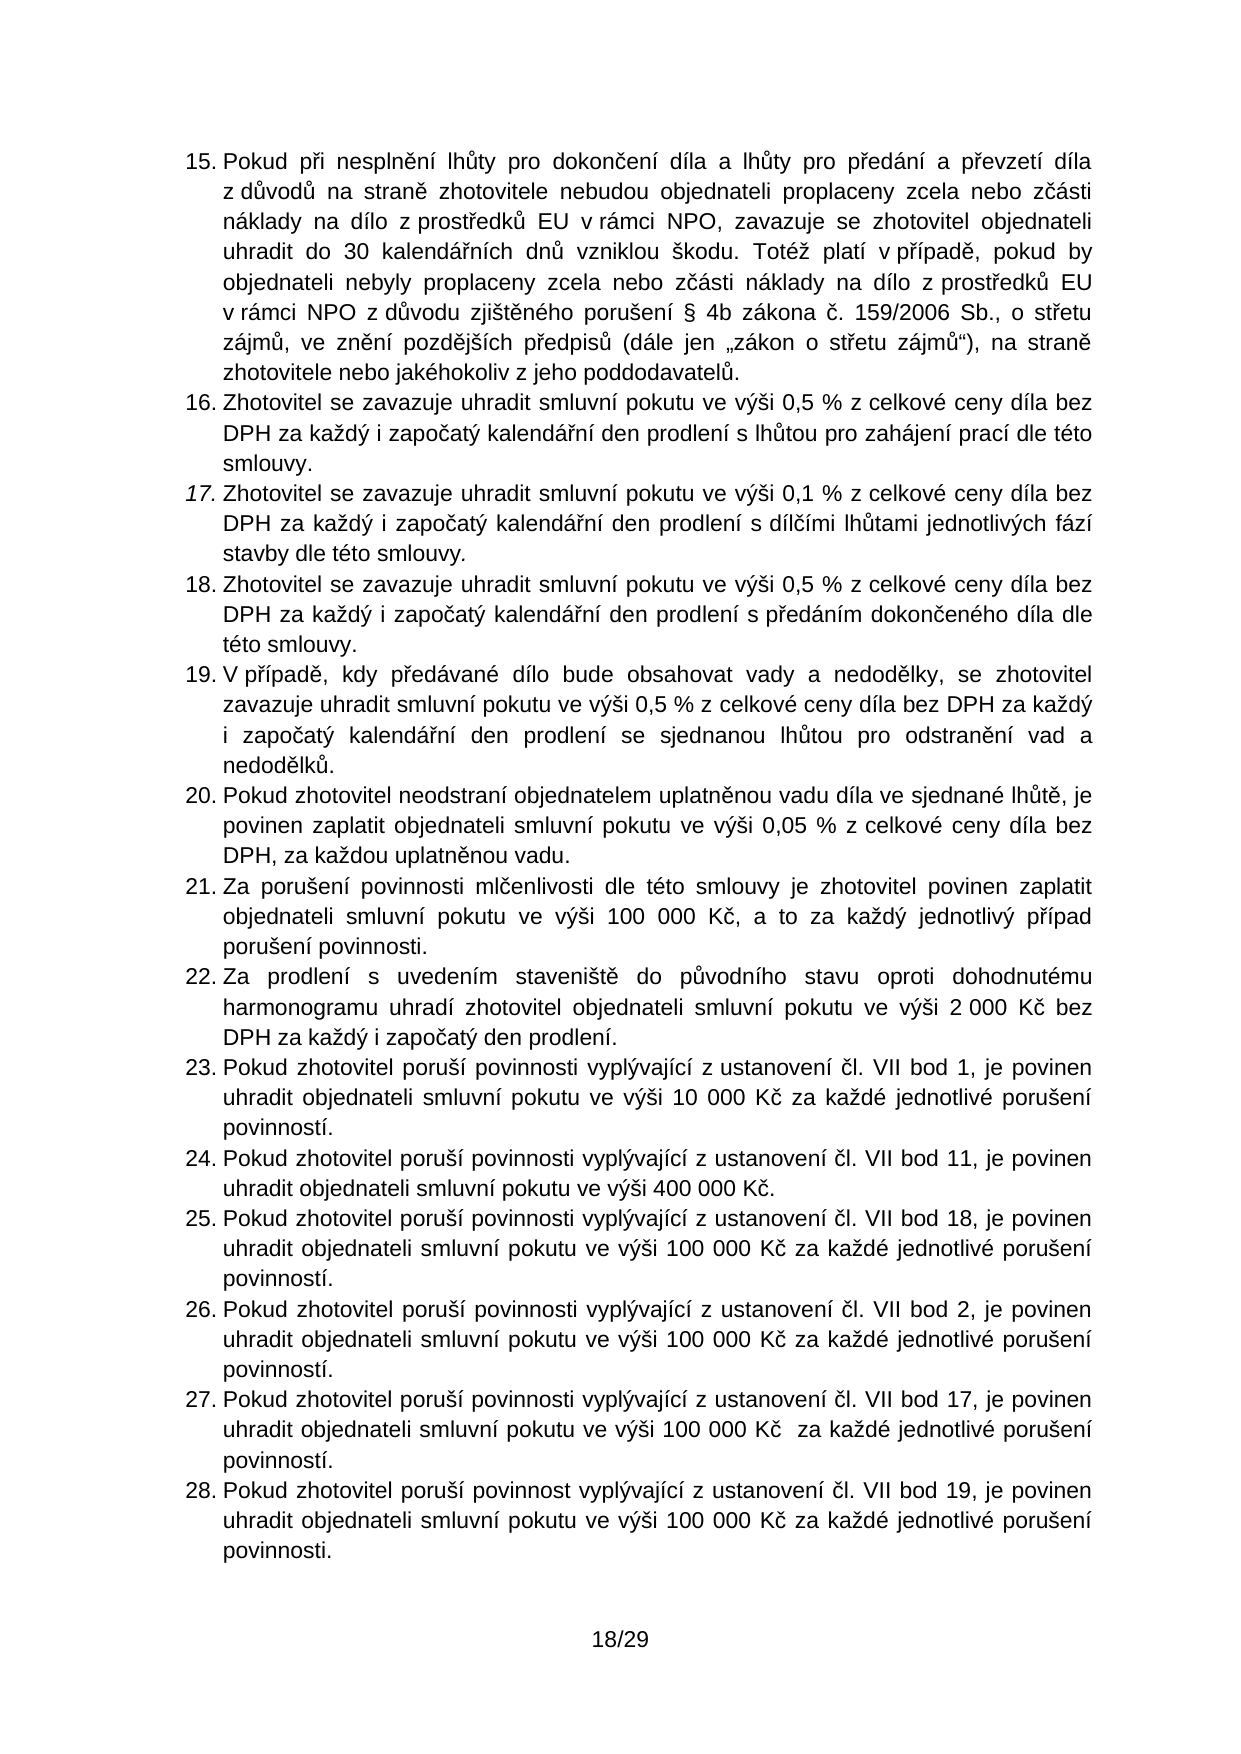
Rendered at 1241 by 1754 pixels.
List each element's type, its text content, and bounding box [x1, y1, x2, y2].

list Pokud zhotovitel poruší povinnosti vyplývající z ustanovení čl. VII bod 17, je povinen uhradit objednateli smluvní pokutu ve výši 100 000 Kč za každé jednotlivé porušení povinností. [185, 1386, 1093, 1473]
list Pokud při nesplnění lhůty pro dokončení díla a lhůty pro předání a převzetí díla z důvodů na straně zhotovitele nebudou objednateli proplaceny zcela nebo zčásti náklady na dílo z prostředků EU v rámci NPO, zavazuje se zhotovitel objednateli uhradit do 30 kalendářních dnů vzniklou škodu. Totéž platí v případě, pokud by objednateli nebyly proplaceny zcela nebo zčásti náklady na dílo z prostředků EU v rámci NPO z důvodu zjištěného porušení § 4b zákona č. 159/2006 Sb., o střetu zájmů, ve znění pozdějších předpisů (dále jen „zákon o střetu zájmů“), na straně zhotovitele nebo jakéhokoliv z jeho poddodavatelů. [185, 148, 1093, 385]
list V případě, kdy předávané dílo bude obsahovat vady a nedodělky, se zhotovitel zavazuje uhradit smluvní pokutu ve výši 0,5 % z celkové ceny díla bez DPH za každý i započatý kalendářní den prodlení se sjednanou lhůtou pro odstranění vad a nedodělků. [185, 661, 1093, 778]
list Pokud zhotovitel poruší povinnosti vyplývající z ustanovení čl. VII bod 2, je povinen uhradit objednateli smluvní pokutu ve výši 100 000 Kč za každé jednotlivé porušení povinností. [185, 1296, 1093, 1382]
list Za prodlení s uvedením staveniště do původního stavu oproti dohodnutému harmonogramu uhradí zhotovitel objednateli smluvní pokutu ve výši 2 000 Kč bez DPH za každý i započatý den prodlení. [185, 963, 1093, 1050]
list Pokud zhotovitel poruší povinnost vyplývající z ustanovení čl. VII bod 19, je povinen uhradit objednateli smluvní pokutu ve výši 100 000 Kč za každé jednotlivé porušení povinnosti. [185, 1477, 1093, 1563]
list Zhotovitel se zavazuje uhradit smluvní pokutu ve výši 0,1 % z celkové ceny díla bez DPH za každý i započatý kalendářní den prodlení s dílčími lhůtami jednotlivých fází stavby dle této smlouvy. [185, 480, 1093, 567]
list Pokud zhotovitel poruší povinnosti vyplývající z ustanovení čl. VII bod 11, je povinen uhradit objednateli smluvní pokutu ve výši 400 000 Kč. [185, 1144, 1093, 1201]
list Pokud zhotovitel poruší povinnosti vyplývající z ustanovení čl. VII bod 1, je povinen uhradit objednateli smluvní pokutu ve výši 10 000 Kč za každé jednotlivé porušení povinností. [185, 1054, 1093, 1141]
list Zhotovitel se zavazuje uhradit smluvní pokutu ve výši 0,5 % z celkové ceny díla bez DPH za každý i započatý kalendářní den prodlení s předáním dokončeného díla dle této smlouvy. [185, 571, 1093, 657]
list Za porušení povinnosti mlčenlivosti dle této smlouvy je zhotovitel povinen zaplatit objednateli smluvní pokutu ve výši 100 000 Kč, a to za každý jednotlivý případ porušení povinnosti. [185, 873, 1093, 959]
list Pokud zhotovitel poruší povinnosti vyplývající z ustanovení čl. VII bod 18, je povinen uhradit objednateli smluvní pokutu ve výši 100 000 Kč za každé jednotlivé porušení povinností. [185, 1205, 1093, 1292]
list Zhotovitel se zavazuje uhradit smluvní pokutu ve výši 0,5 % z celkové ceny díla bez DPH za každý i započatý kalendářní den prodlení s lhůtou pro zahájení prací dle této smlouvy. [185, 389, 1093, 476]
list Pokud zhotovitel neodstraní objednatelem uplatněnou vadu díla ve sjednané lhůtě, je povinen zaplatit objednateli smluvní pokutu ve výši 0,05 % z celkové ceny díla bez DPH, za každou uplatněnou vadu. [185, 782, 1093, 869]
